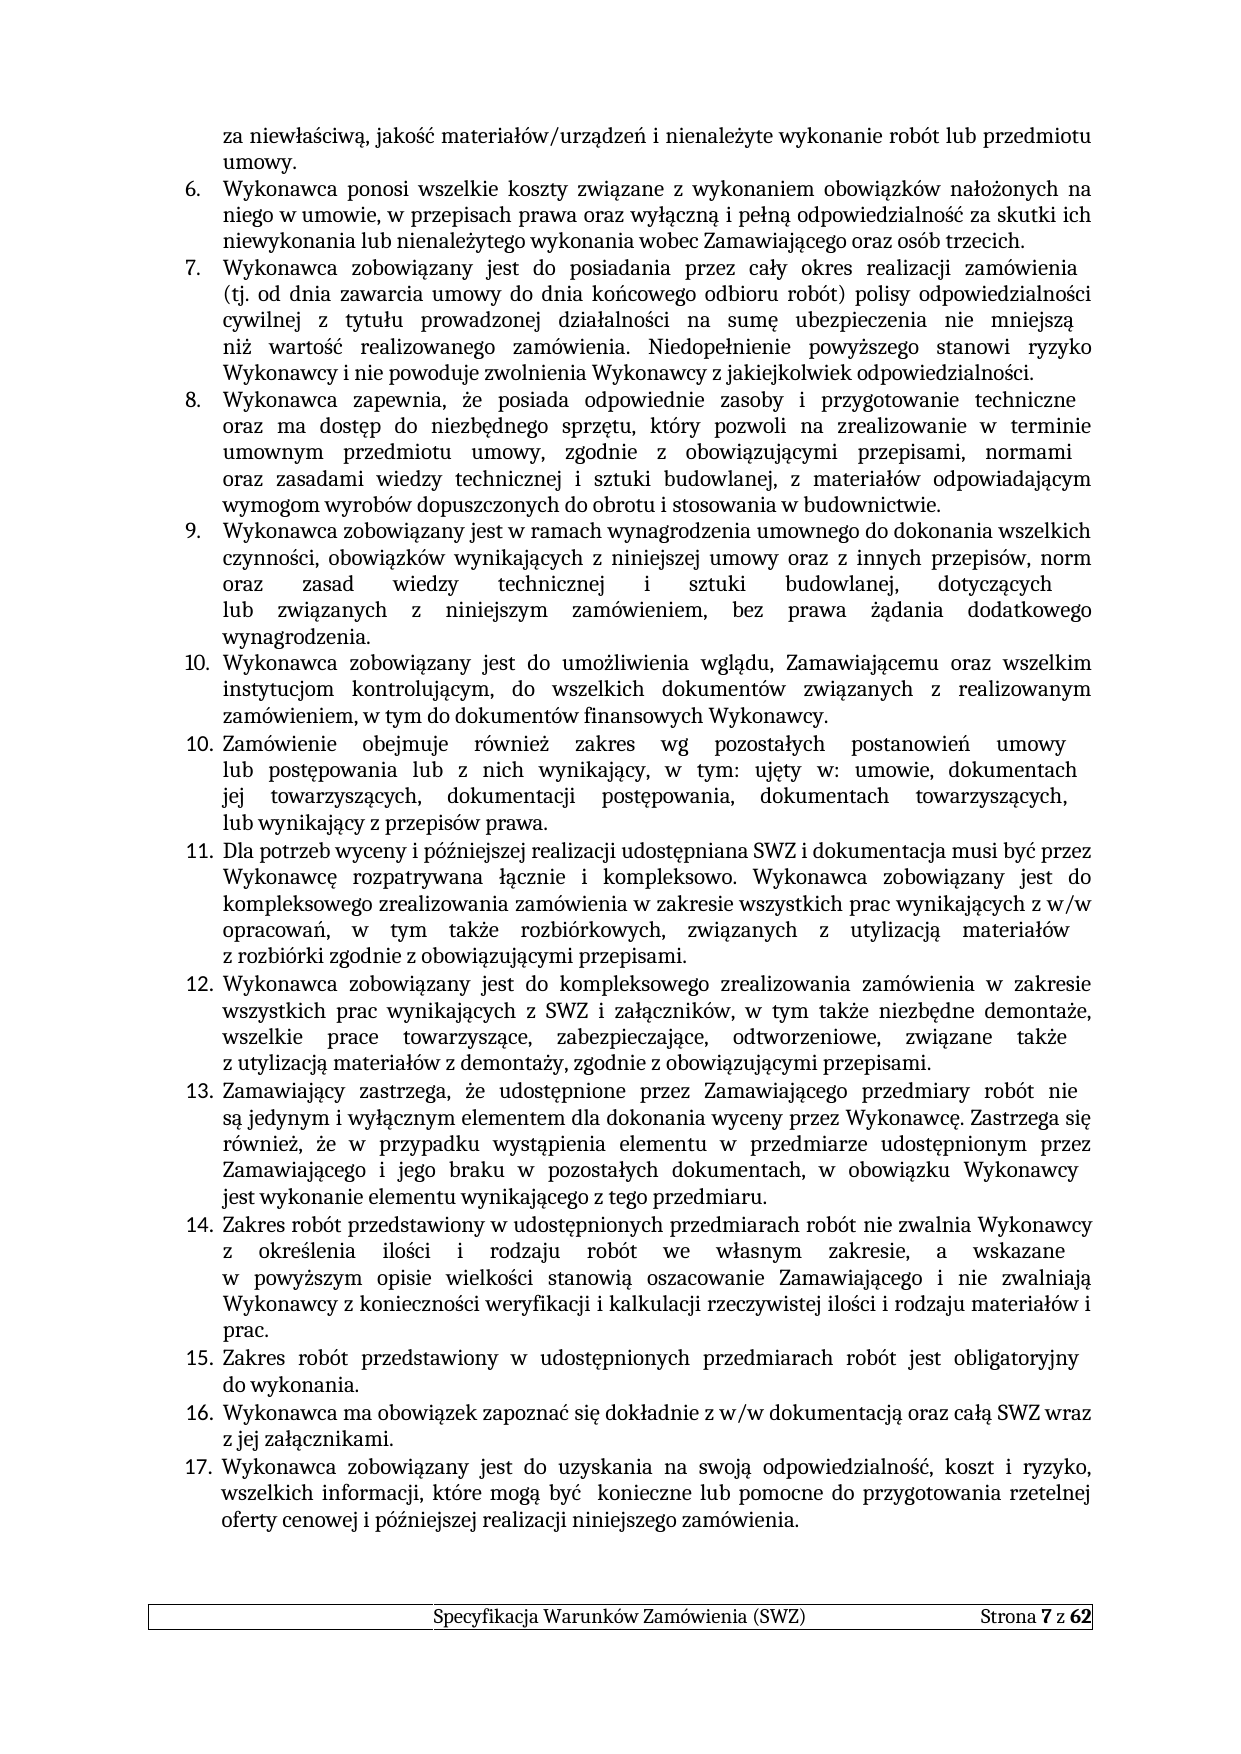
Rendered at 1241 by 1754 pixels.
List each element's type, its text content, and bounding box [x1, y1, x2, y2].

list Wykonawca zobowiązany jest do uzyskania na swoją odpowiedzialność, koszt i ryzyko, wszelkich informacji, które mogą być konieczne lub pomocne do przygotowania rzetelnej oferty cenowej i późniejszej realizacji niniejszego zamówienia. [184, 1452, 1093, 1533]
list Zakres robót przedstawiony w udostępnionych przedmiarach robót jest obligatoryjny do wykonania. [185, 1343, 1093, 1398]
list Wykonawca ponosi wszelkie koszty związane z wykonaniem obowiązków nałożonych na niego w umowie, w przepisach prawa oraz wyłączną i pełną odpowiedzialność za skutki ich niewykonania lub nienależytego wykonania wobec Zamawiającego oraz osób trzecich. [185, 176, 1093, 254]
list Wykonawca zapewnia, że posiada odpowiednie zasoby i przygotowanie techniczne oraz ma dostęp do niezbędnego sprzętu, który pozwoli na zrealizowanie w terminie umownym przedmiotu umowy, zgodnie z obowiązującymi przepisami, normami oraz zasadami wiedzy technicznej i sztuki budowlanej, z materiałów odpowiadającym wymogom wyrobów dopuszczonych do obrotu i stosowania w budownictwie. [185, 386, 1093, 518]
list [185, 123, 1093, 176]
list Dla potrzeb wyceny i późniejszej realizacji udostępniana SWZ i dokumentacja musi być przez Wykonawcę rozpatrywana łącznie i kompleksowo. Wykonawca zobowiązany jest do kompleksowego zrealizowania zamówienia w zakresie wszystkich prac wynikających z w/w opracowań, w tym także rozbiórkowych, związanych z utylizacją materiałów z rozbiórki zgodnie z obowiązującymi przepisami. [185, 836, 1093, 969]
list Wykonawca zobowiązany jest do kompleksowego zrealizowania zamówienia w zakresie wszystkich prac wynikających z SWZ i załączników, w tym także niezbędne demontaże, wszelkie prace towarzyszące, zabezpieczające, odtworzeniowe, związane także z utylizacją materiałów z demontaży, zgodnie z obowiązującymi przepisami. [185, 969, 1093, 1077]
list Wykonawca zobowiązany jest do posiadania przez cały okres realizacji zamówienia (tj. od dnia zawarcia umowy do dnia końcowego odbioru robót) polisy odpowiedzialności cywilnej z tytułu prowadzonej działalności na sumę ubezpieczenia nie mniejszą niż wartość realizowanego zamówienia. Niedopełnienie powyższego stanowi ryzyko Wykonawcy i nie powoduje zwolnienia Wykonawcy z jakiejkolwiek odpowiedzialności. [185, 254, 1093, 386]
list Zamówienie obejmuje również zakres wg pozostałych postanowień umowy lub postępowania lub z nich wynikający, w tym: ujęty w: umowie, dokumentach jej towarzyszących, dokumentacji postępowania, dokumentach towarzyszących, lub wynikający z przepisów prawa. [185, 729, 1093, 836]
list Zakres robót przedstawiony w udostępnionych przedmiarach robót nie zwalnia Wykonawcy z określenia ilości i rodzaju robót we własnym zakresie, a wskazane w powyższym opisie wielkości stanowią oszacowanie Zamawiającego i nie zwalniają Wykonawcy z konieczności weryfikacji i kalkulacji rzeczywistej ilości i rodzaju materiałów i prac. [185, 1210, 1093, 1343]
list Wykonawca zobowiązany jest w ramach wynagrodzenia umownego do dokonania wszelkich czynności, obowiązków wynikających z niniejszej umowy oraz z innych przepisów, norm oraz zasad wiedzy technicznej i sztuki budowlanej, dotyczących lub związanych z niniejszym zamówieniem, bez prawa żądania dodatkowego wynagrodzenia. [185, 518, 1093, 650]
list Wykonawca ma obowiązek zapoznać się dokładnie z w/w dokumentacją oraz całą SWZ wraz z jej załącznikami. [185, 1398, 1093, 1452]
list Zamawiający zastrzega, że udostępnione przez Zamawiającego przedmiary robót nie są jedynym i wyłącznym elementem dla dokonania wyceny przez Wykonawcę. Zastrzega się również, że w przypadku wystąpienia elementu w przedmiarze udostępnionym przez Zamawiającego i jego braku w pozostałych dokumentach, w obowiązku Wykonawcy jest wykonanie elementu wynikającego z tego przedmiaru. [185, 1077, 1093, 1210]
list Wykonawca zobowiązany jest do umożliwienia wglądu, Zamawiającemu oraz wszelkim instytucjom kontrolującym, do wszelkich dokumentów związanych z realizowanym zamówieniem, w tym do dokumentów finansowych Wykonawcy. [185, 650, 1093, 729]
